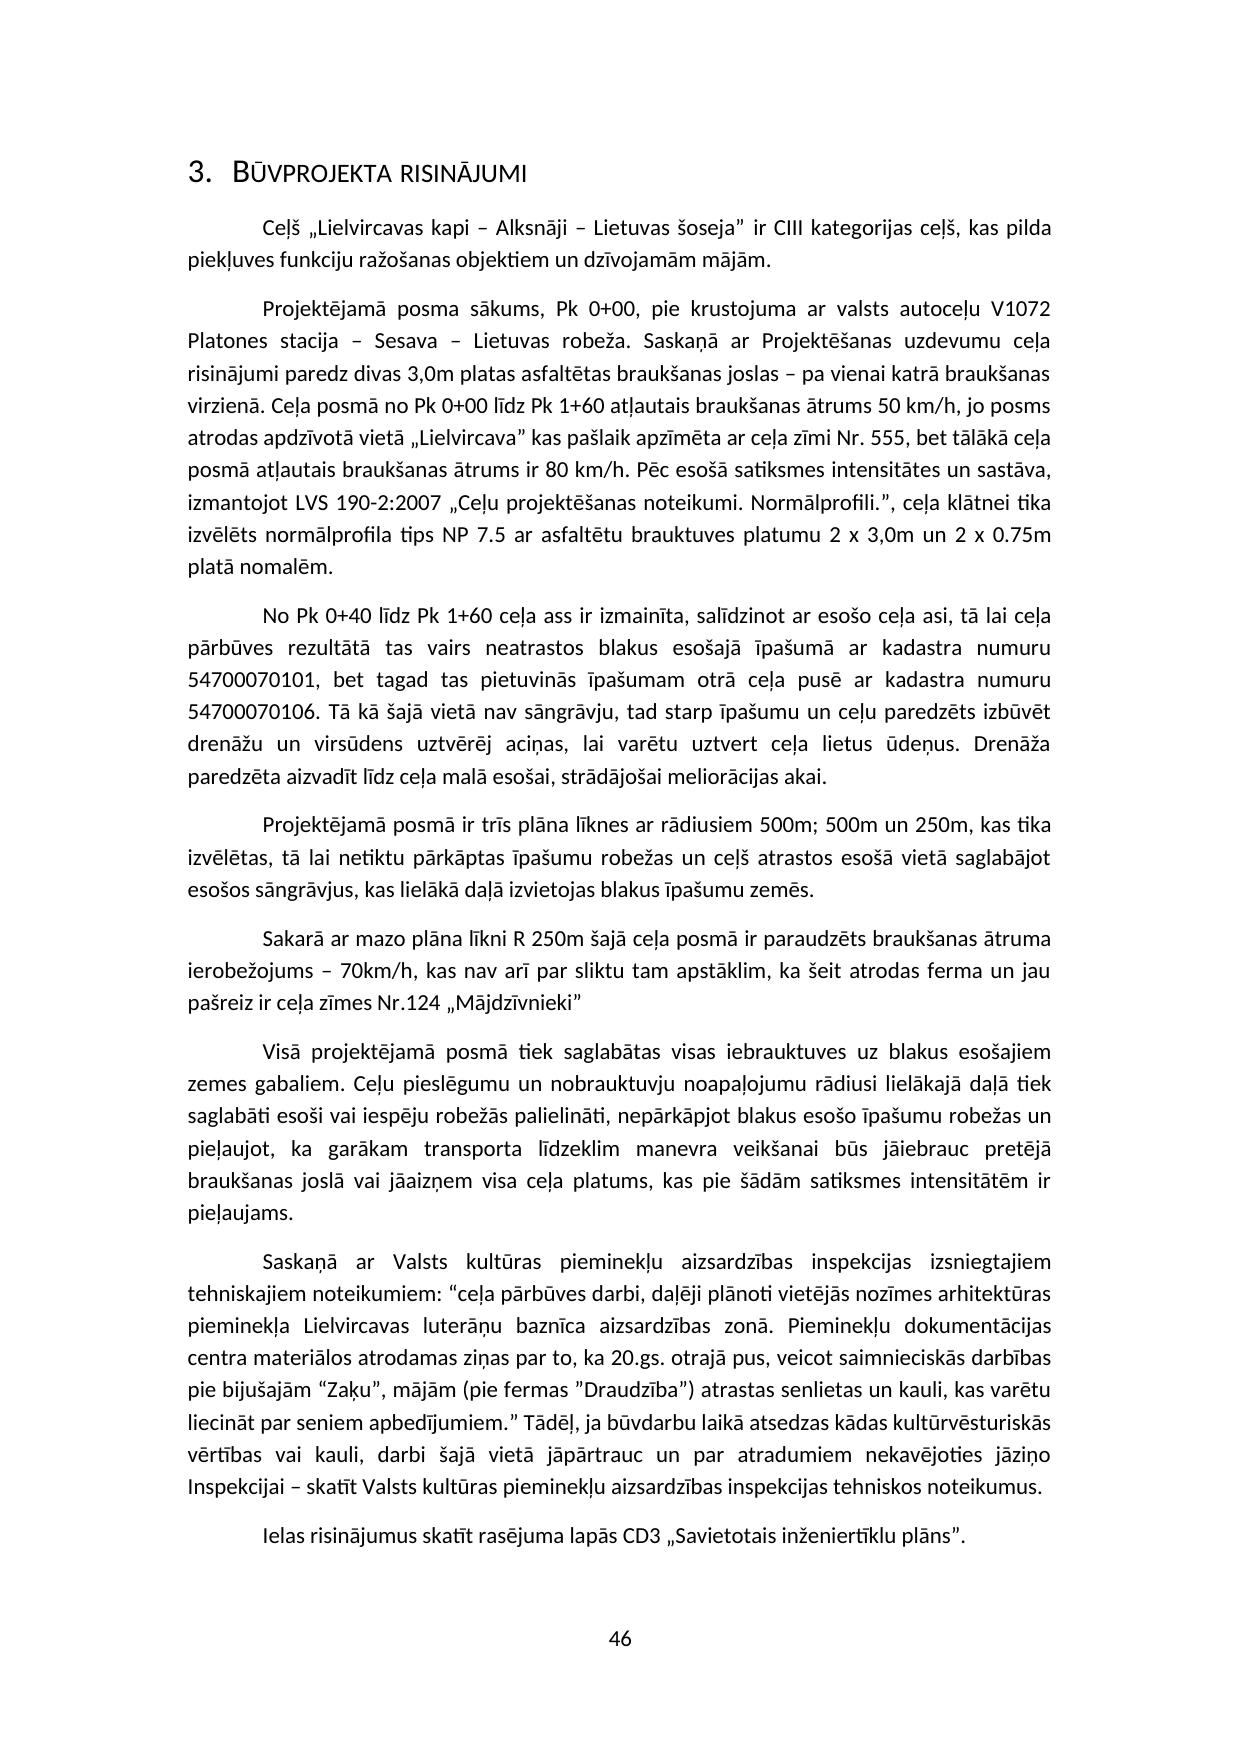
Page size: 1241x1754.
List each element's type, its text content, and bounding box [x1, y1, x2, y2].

text Visā projektējamā posmā tiek saglabātas visas iebrauktuves uz blakus esošajiem zemes gabaliem. Ceļu pieslēgumu un nobrauktuvju noapaļojumu rādiusi lielākajā daļā tiek saglabāti esoši vai iespēju robežās palielināti, nepārkāpjot blakus esošo īpašumu robežas un pieļaujot, ka garākam transporta līdzeklim manevra veikšanai būs jāiebrauc pretējā braukšanas joslā vai jāaizņem visa ceļa platums, kas pie šādām satiksmes intensitātēm ir pieļaujams. [187, 1037, 1053, 1226]
text Saskaņā ar Valsts kultūras pieminekļu aizsardzības inspekcijas izsniegtajiem tehniskajiem noteikumiem: “ceļa pārbūves darbi, daļēji plānoti vietējās nozīmes arhitektūras pieminekļa Lielvircavas luterāņu baznīca aizsardzības zonā. Pieminekļu dokumentācijas centra materiālos atrodamas ziņas par to, ka 20.gs. otrajā pus, veicot saimnieciskās darbības pie bijušajām “Zaķu”, mājām (pie fermas ”Draudzība”) atrastas senlietas un kauli, kas varētu liecināt par seniem apbedījumiem.” Tādēļ, ja būvdarbu laikā atsedzas kādas kultūrvēsturiskās vērtības vai kauli, darbi šajā vietā jāpārtrauc un par atradumiem nekavējoties jāziņo Inspekcijai – skatīt Valsts kultūras pieminekļu aizsardzības inspekcijas tehniskos noteikumus. [187, 1247, 1053, 1500]
text Ceļš „Lielvircavas kapi – Alksnāji – Lietuvas šoseja” ir CIII kategorijas ceļš, kas pilda piekļuves funkciju ražošanas objektiem un dzīvojamām mājām. [187, 213, 1053, 274]
text Projektējamā posma sākums, Pk 0+00, pie krustojuma ar valsts autoceļu V1072 Platones stacija – Sesava – Lietuvas robeža. Saskaņā ar Projektēšanas uzdevumu ceļa risinājumi paredz divas 3,0m platas asfaltētas braukšanas joslas – pa vienai katrā braukšanas virzienā. Ceļa posmā no Pk 0+00 līdz Pk 1+60 atļautais braukšanas ātrums 50 km/h, jo posms atrodas apdzīvotā vietā „Lielvircava” kas pašlaik apzīmēta ar ceļa zīmi Nr. 555, bet tālākā ceļa posmā atļautais braukšanas ātrums ir 80 km/h. Pēc esošā satiksmes intensitātes un sastāva, izmantojot LVS 190-2:2007 „Ceļu projektēšanas noteikumi. Normālprofili.”, ceļa klātnei tika izvēlēts normālprofila tips NP 7.5 ar asfaltētu brauktuves platumu 2 x 3,0m un 2 x 0.75m platā nomalēm. [187, 294, 1053, 580]
text Projektējamā posmā ir trīs plāna līknes ar rādiusiem 500m; 500m un 250m, kas tika izvēlētas, tā lai netiktu pārkāptas īpašumu robežas un ceļš atrastos esošā vietā saglabājot esošos sāngrāvjus, kas lielākā daļā izvietojas blakus īpašumu zemēs. [187, 811, 1053, 903]
text Sakarā ar mazo plāna līkni R 250m šajā ceļa posmā ir paraudzēts braukšanas ātruma ierobežojums – 70km/h, kas nav arī par sliktu tam apstāklim, ka šeit atrodas ferma un jau pašreiz ir ceļa zīmes Nr.124 „Mājdzīvnieki” [187, 924, 1053, 1016]
list Būvprojekta risinājumi [187, 150, 1053, 191]
text Ielas risinājumus skatīt rasējuma lapās CD3 „Savietotais inženiertīklu plāns”. [187, 1521, 1053, 1549]
text No Pk 0+40 līdz Pk 1+60 ceļa ass ir izmainīta, salīdzinot ar esošo ceļa asi, tā lai ceļa pārbūves rezultātā tas vairs neatrastos blakus esošajā īpašumā ar kadastra numuru 54700070101, bet tagad tas pietuvinās īpašumam otrā ceļa pusē ar kadastra numuru 54700070106. Tā kā šajā vietā nav sāngrāvju, tad starp īpašumu un ceļu paredzēts izbūvēt drenāžu un virsūdens uztvērēj aciņas, lai varētu uztvert ceļa lietus ūdeņus. Drenāža paredzēta aizvadīt līdz ceļa malā esošai, strādājošai meliorācijas akai. [187, 601, 1053, 790]
